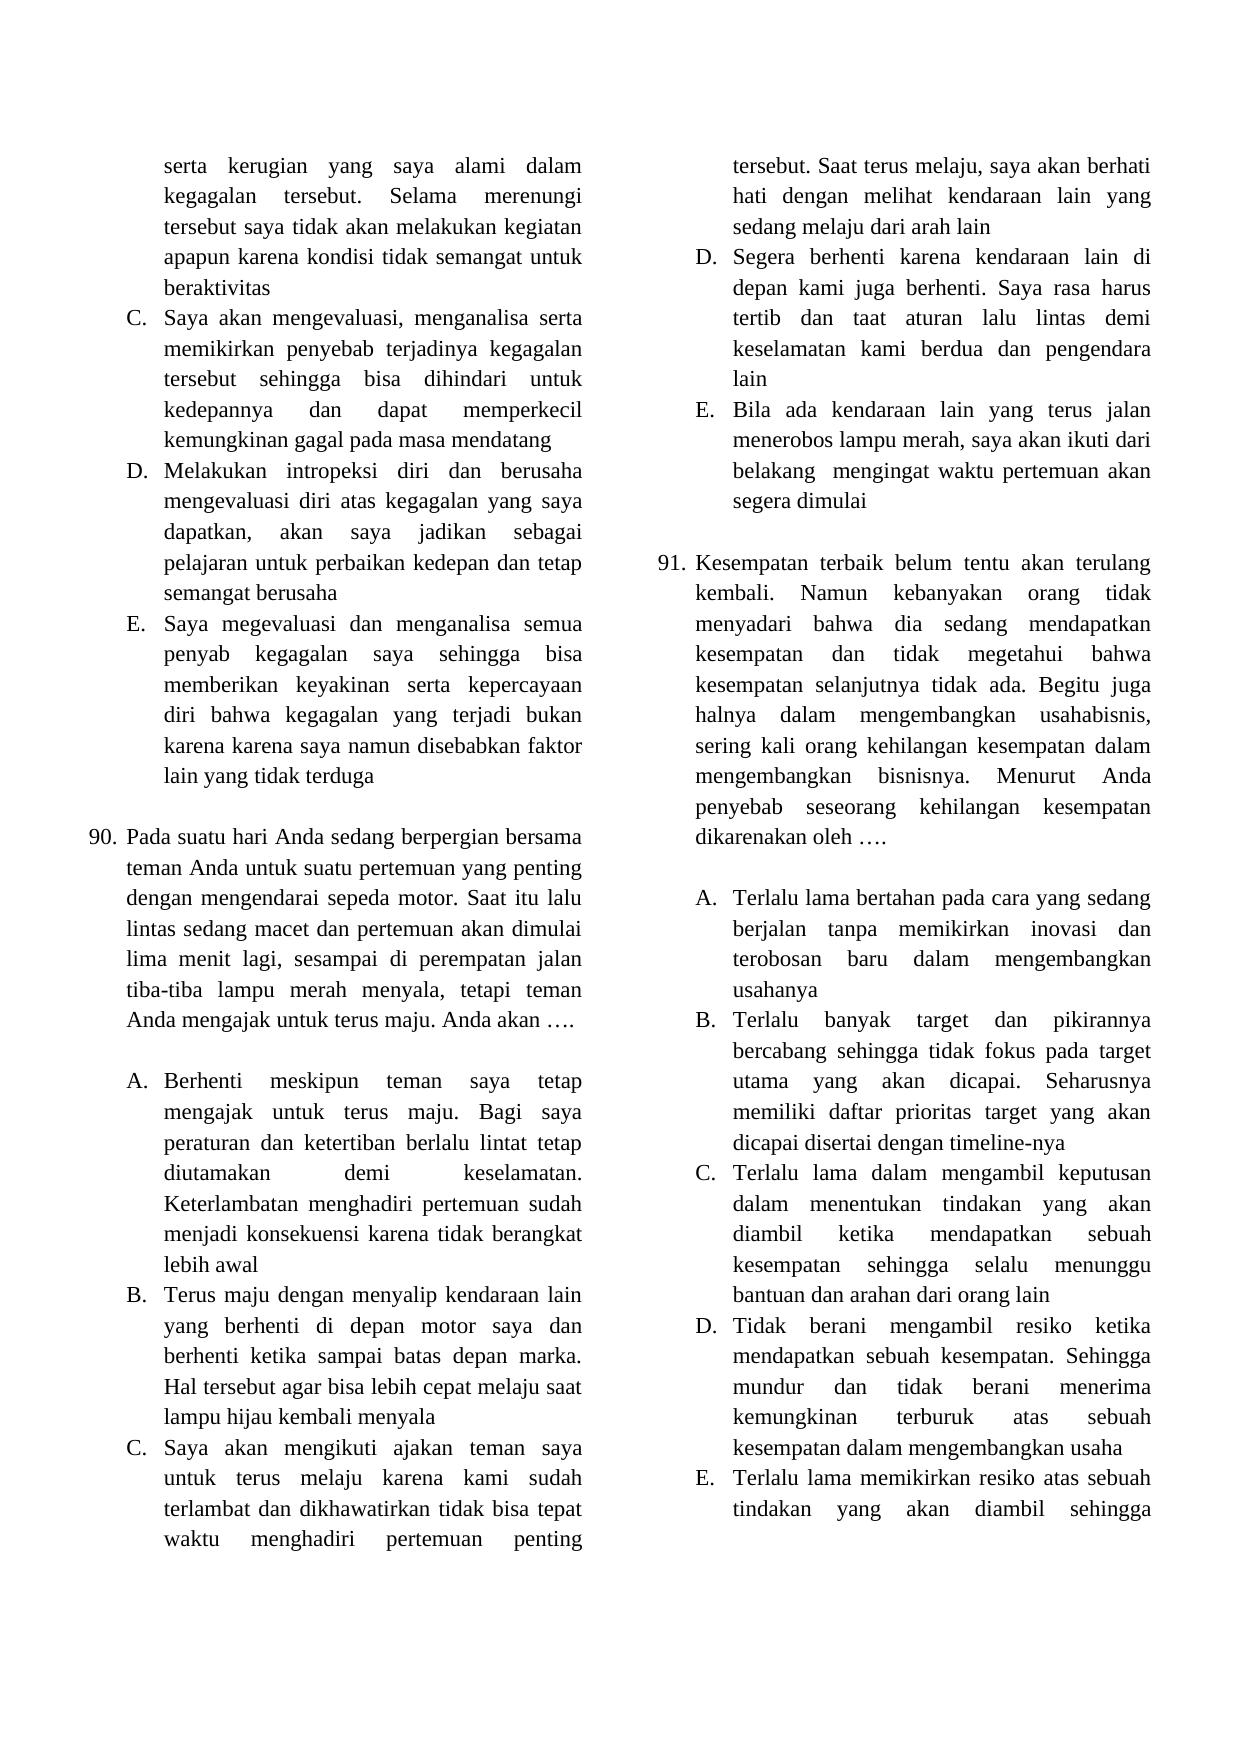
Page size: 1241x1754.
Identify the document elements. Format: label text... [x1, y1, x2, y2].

list Saya megevaluasi dan menganalisa semua penyab kegagalan saya sehingga bisa memberikan keyakinan serta kepercayaan diri bahwa kegagalan yang terjadi bukan karena karena saya namun disebabkan faktor lain yang tidak terduga [126, 606, 583, 789]
list Saya akan mengevaluasi, menganalisa serta memikirkan penyebab terjadinya kegagalan tersebut sehingga bisa dihindari untuk kedepannya dan dapat memperkecil kemungkinan gagal pada masa mendatang [126, 300, 583, 453]
list Terlalu banyak target dan pikirannya bercabang sehingga tidak fokus pada target utama yang akan dicapai. Seharusnya memiliki daftar prioritas target yang akan dicapai disertai dengan timeline-nya [695, 1002, 1152, 1155]
list Segera berhenti karena kendaraan lain di depan kami juga berhenti. Saya rasa harus tertib dan taat aturan lalu lintas demi keselamatan kami berdua dan pengendara lain [695, 239, 1152, 392]
list Terus maju dengan menyalip kendaraan lain yang berhenti di depan motor saya dan berhenti ketika sampai batas depan marka. Hal tersebut agar bisa lebih cepat melaju saat lampu hijau kembali menyala [126, 1277, 583, 1429]
list Melakukan intropeksi diri dan berusaha mengevaluasi diri atas kegagalan yang saya dapatkan, akan saya jadikan sebagai pelajaran untuk perbaikan kedepan dan tetap semangat berusaha [126, 453, 583, 606]
list Berhenti meskipun teman saya tetap mengajak untuk terus maju. Bagi saya peraturan dan ketertiban berlalu lintat tetap diutamakan demi keselamatan. Keterlambatan menghadiri pertemuan sudah menjadi konsekuensi karena tidak berangkat lebih awal [126, 1063, 583, 1277]
list Saya akan mengikuti ajakan teman saya untuk terus melaju karena kami sudah terlambat dan dikhawatirkan tidak bisa tepat waktu menghadiri pertemuan penting tersebut. Saat terus melaju, saya akan berhati hati dengan melihat kendaraan lain yang sedang melaju dari arah lain [695, 148, 1152, 239]
list Terlalu lama memikirkan resiko atas sebuah tindakan yang akan diambil sehingga menunda melakukan sebuah terobosan setelah melihat resikonya [695, 1460, 1152, 1521]
list Bila ada kendaraan lain yang terus jalan menerobos lampu merah, saya akan ikuti dari belakang mengingat waktu pertemuan akan segera dimulai [695, 392, 1152, 514]
list Terlalu lama dalam mengambil keputusan dalam menentukan tindakan yang akan diambil ketika mendapatkan sebuah kesempatan sehingga selalu menunggu bantuan dan arahan dari orang lain [695, 1155, 1152, 1307]
list Terlalu lama bertahan pada cara yang sedang berjalan tanpa memikirkan inovasi dan terobosan baru dalam mengembangkan usahanya [695, 880, 1152, 1002]
list Tidak berani mengambil resiko ketika mendapatkan sebuah kesempatan. Sehingga mundur dan tidak berani menerima kemungkinan terburuk atas sebuah kesempatan dalam mengembangkan usaha [695, 1307, 1152, 1460]
list Saya akan mengikuti ajakan teman saya untuk terus melaju karena kami sudah terlambat dan dikhawatirkan tidak bisa tepat waktu menghadiri pertemuan penting tersebut. Saat terus melaju, saya akan berhati hati dengan melihat kendaraan lain yang sedang melaju dari arah lain [126, 1429, 583, 1552]
list Pada suatu hari Anda sedang berpergian bersama teman Anda untuk suatu pertemuan yang penting dengan mengendarai sepeda motor. Saat itu lalu lintas sedang macet dan pertemuan akan dimulai lima menit lagi, sesampai di perempatan jalan tiba-tiba lampu merah menyala, tetapi teman Anda mengajak untuk terus maju. Anda akan …. [89, 819, 583, 1033]
list Kesempatan terbaik belum tentu akan terulang kembali. Namun kebanyakan orang tidak menyadari bahwa dia sedang mendapatkan kesempatan dan tidak megetahui bahwa kesempatan selanjutnya tidak ada. Begitu juga halnya dalam mengembangkan usahabisnis, sering kali orang kehilangan kesempatan dalam mengembangkan bisnisnya. Menurut Anda penyebab seseorang kehilangan kesempatan dikarenakan oleh …. [658, 544, 1152, 850]
